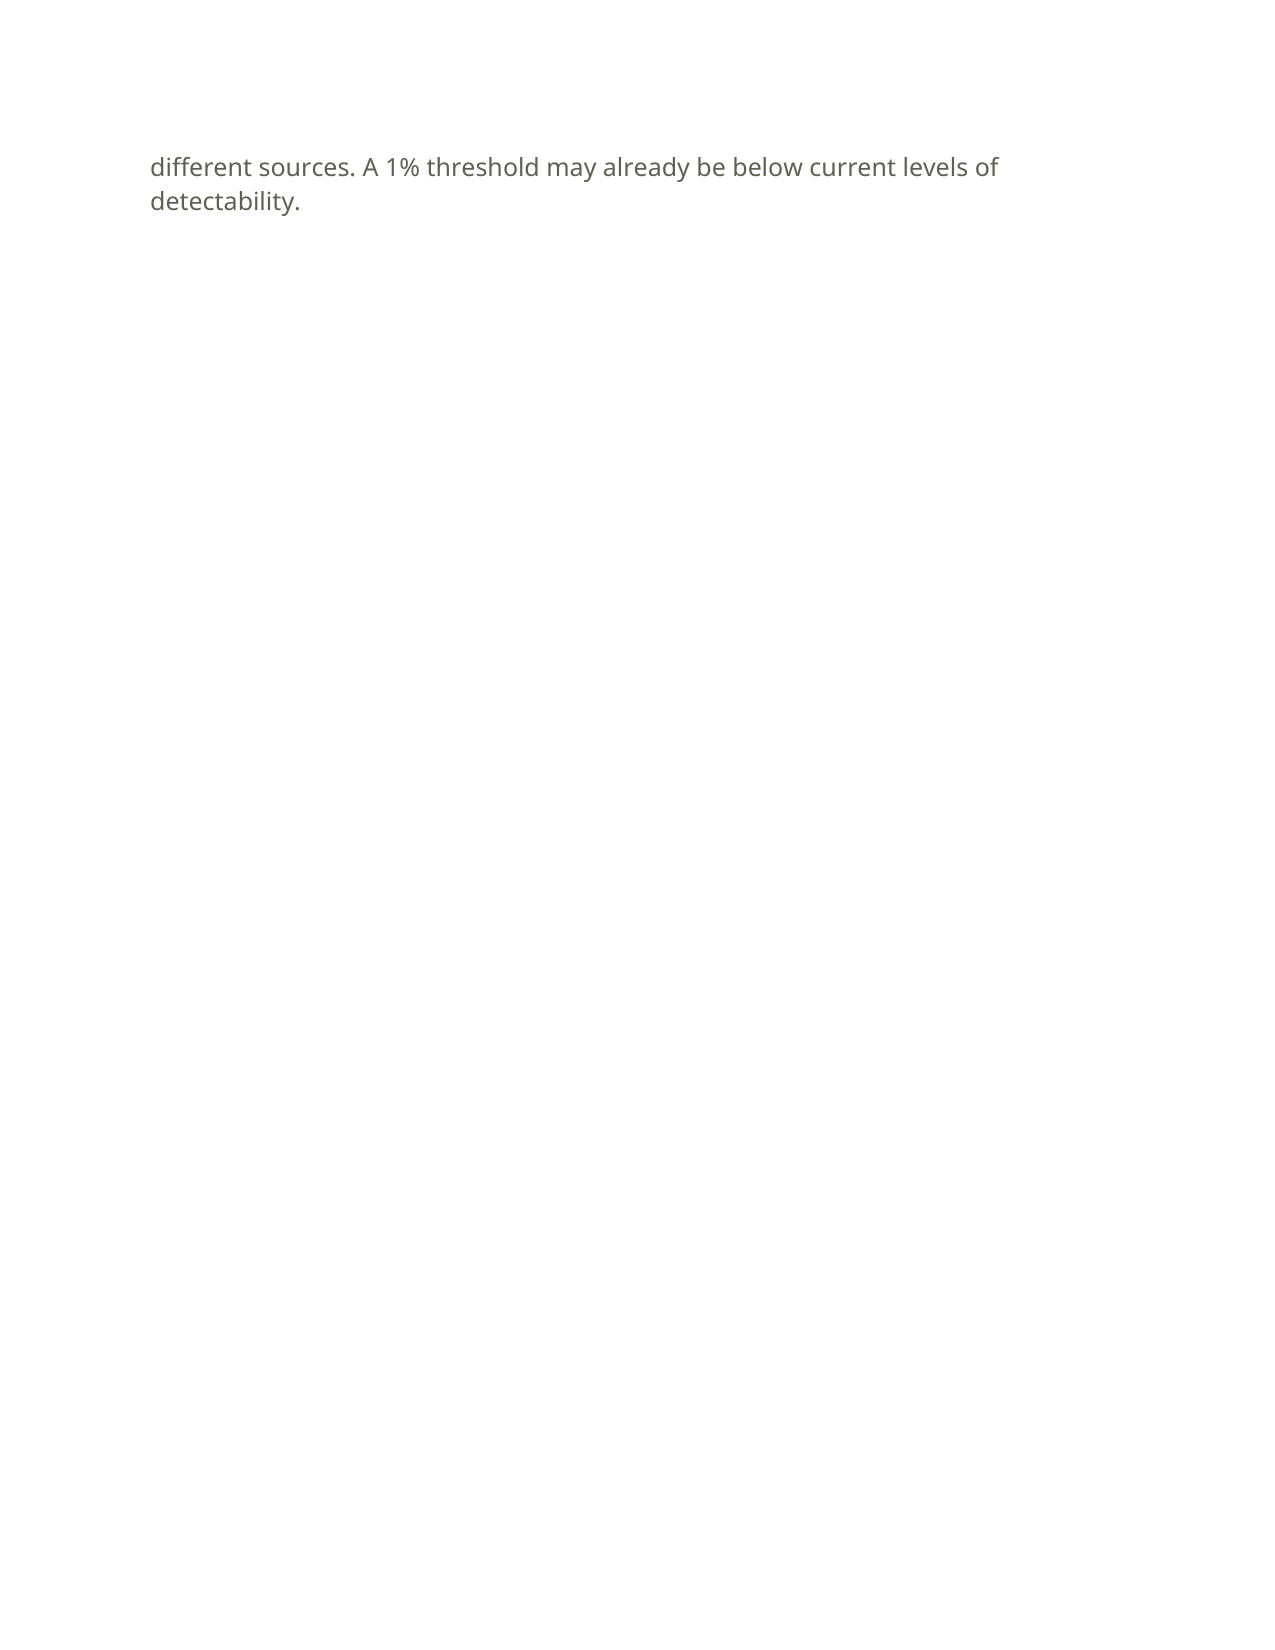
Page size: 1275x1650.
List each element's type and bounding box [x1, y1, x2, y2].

text [150, 150, 1125, 218]
